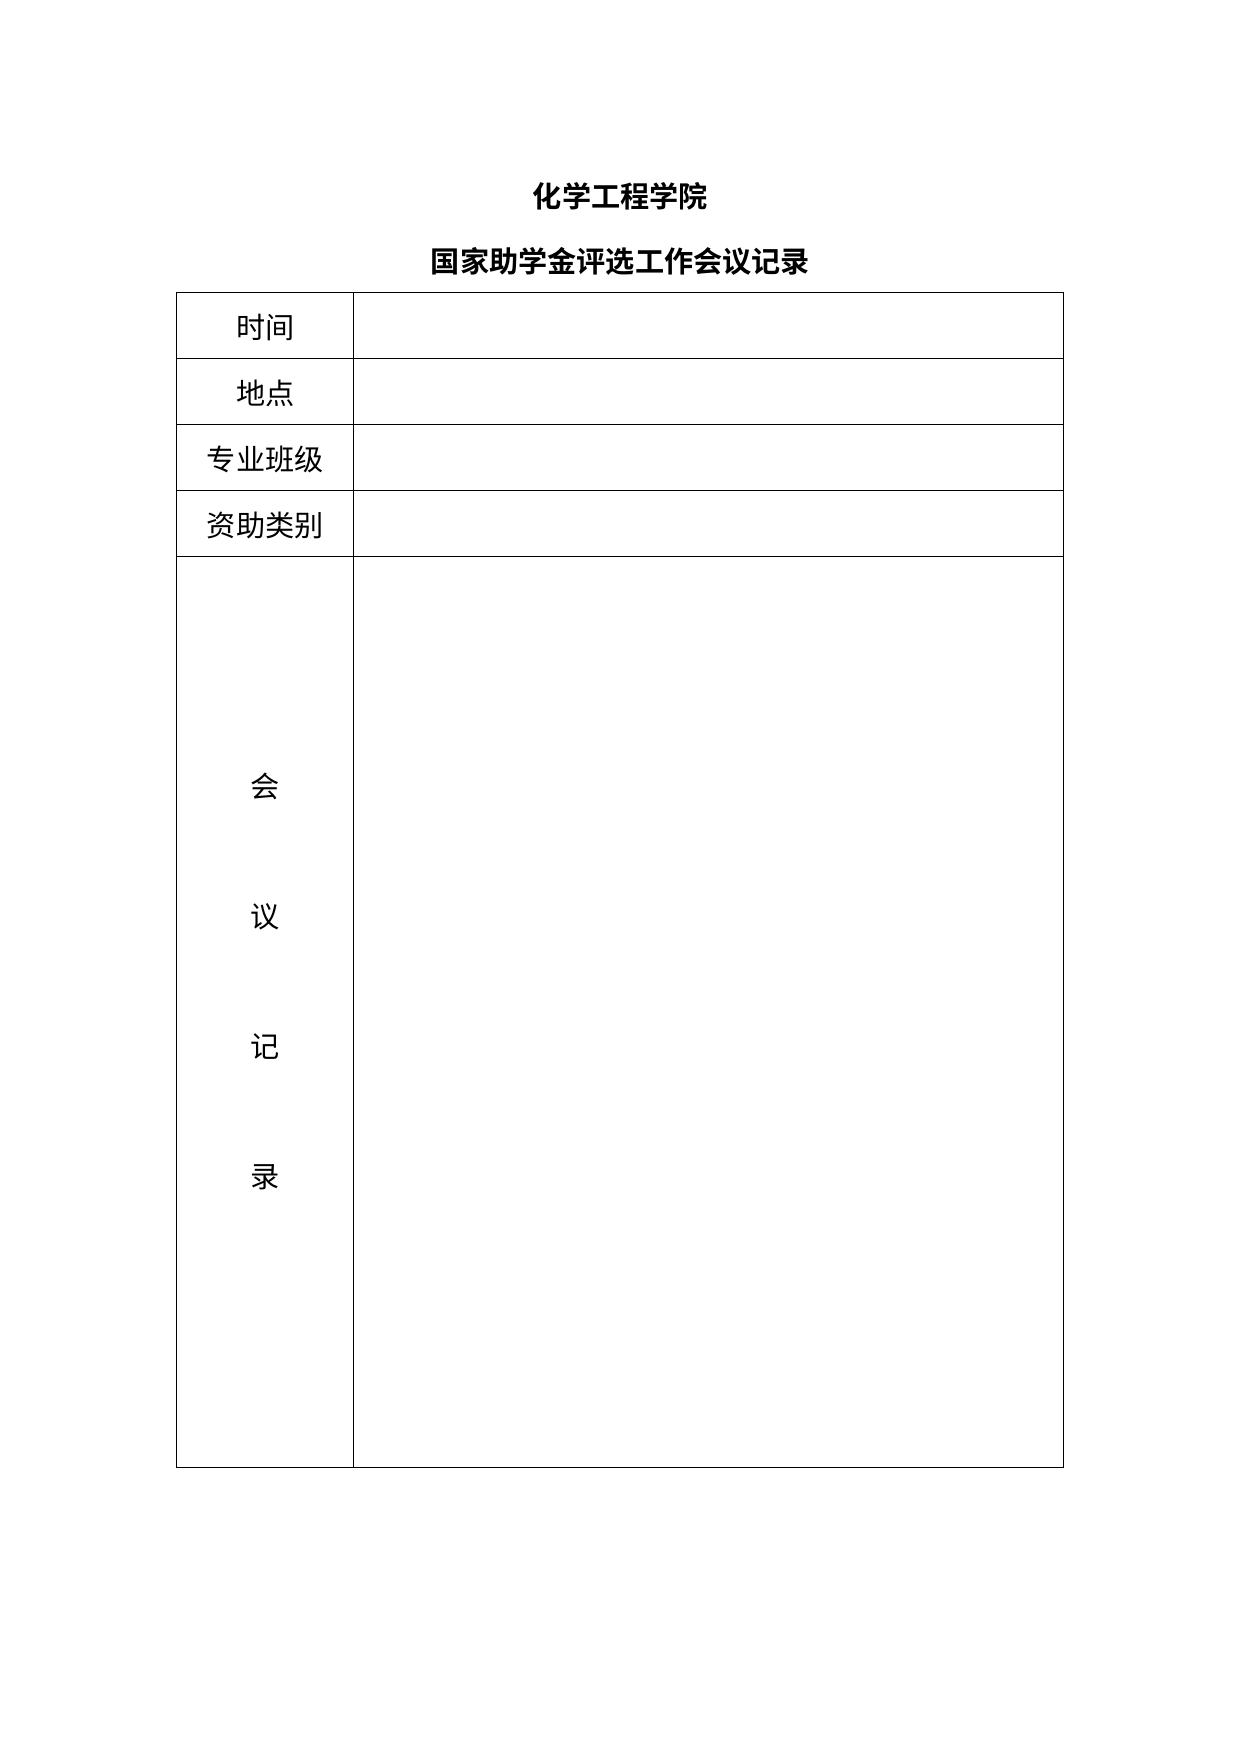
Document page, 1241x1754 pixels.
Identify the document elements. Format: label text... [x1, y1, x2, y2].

table_cell [354, 359, 1063, 424]
table_header [354, 293, 1063, 358]
text 国家助学金评选工作会议记录 [187, 227, 1053, 292]
table_header 时间 [177, 293, 353, 358]
table_cell 专业班级 [177, 425, 353, 490]
table_cell [354, 425, 1063, 490]
table_cell 地点 [177, 359, 353, 424]
table_cell 资助类别 [177, 491, 353, 556]
table_cell [354, 557, 1063, 1467]
text 化学工程学院 [187, 162, 1053, 227]
table_cell [354, 491, 1063, 556]
table_cell 会 议 记 录 [177, 557, 353, 1467]
